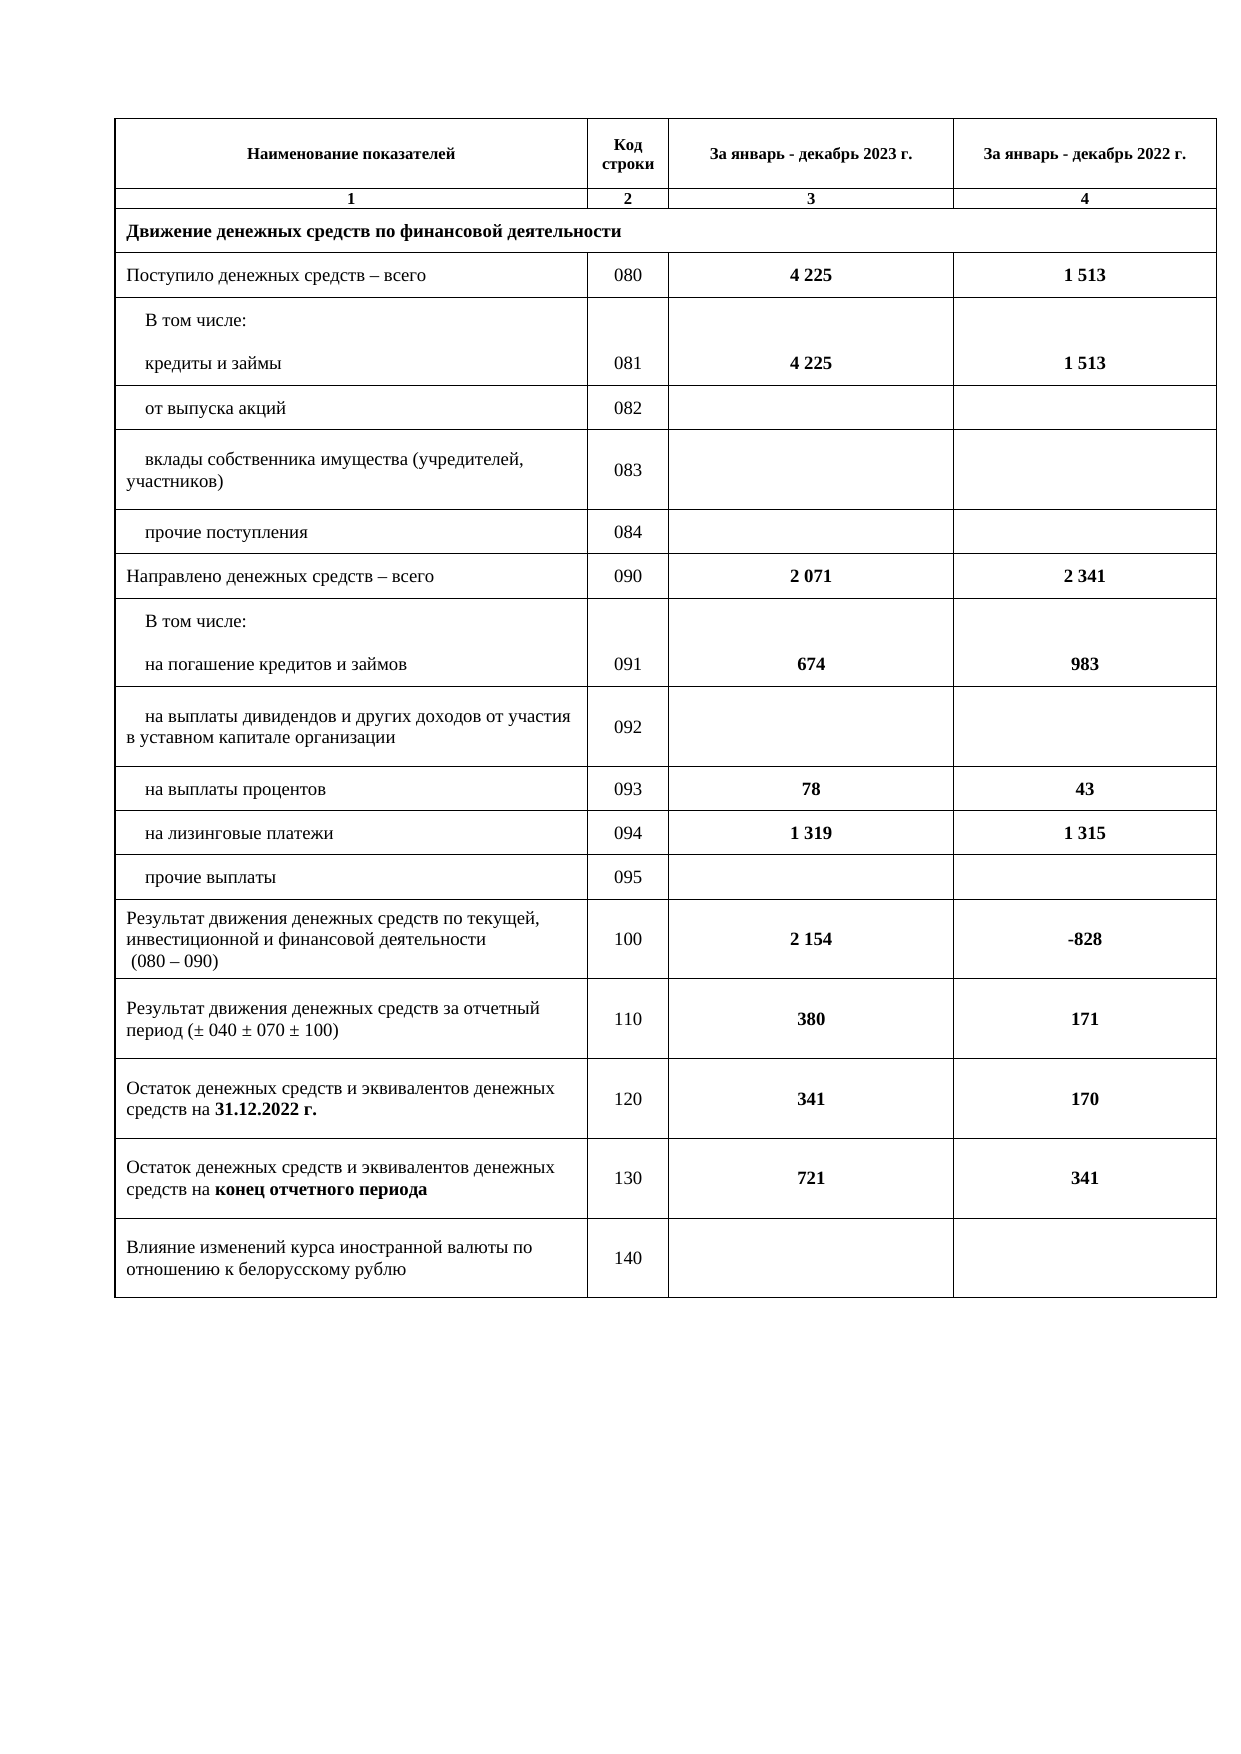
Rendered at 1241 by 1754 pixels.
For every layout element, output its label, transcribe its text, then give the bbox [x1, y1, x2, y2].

table_cell 095 [588, 855, 668, 899]
table_cell 4 225 [669, 341, 953, 385]
table_cell [588, 298, 668, 341]
table_cell на выплаты процентов [116, 767, 587, 810]
table_cell 1 [116, 189, 587, 208]
table_cell 2 071 [669, 554, 953, 598]
table_header За январь - декабрь 2022 г. [954, 119, 1216, 188]
table_cell Влияние изменений курса иностранной валюты по отношению к белорусскому рублю [116, 1219, 587, 1297]
table_cell 091 [588, 642, 668, 686]
table_cell 1 513 [954, 341, 1216, 385]
table_cell [669, 430, 953, 509]
table_cell 983 [954, 642, 1216, 686]
table_cell вклады собственника имущества (учредителей, участников) [116, 430, 587, 509]
table_cell 341 [669, 1059, 953, 1138]
table_cell 2 341 [954, 554, 1216, 598]
table_cell 1 319 [669, 811, 953, 854]
table_cell 721 [669, 1139, 953, 1217]
table_cell 43 [954, 767, 1216, 810]
table_cell 78 [669, 767, 953, 810]
table_cell на лизинговые платежи [116, 811, 587, 854]
table_cell 341 [954, 1139, 1216, 1217]
table_cell 093 [588, 767, 668, 810]
table_cell [669, 687, 953, 766]
table_cell [669, 298, 953, 341]
table_cell 100 [588, 900, 668, 978]
table_cell [954, 1219, 1216, 1297]
table_cell В том числе: [116, 599, 587, 642]
table_cell 3 [669, 189, 953, 208]
table_cell 171 [954, 979, 1216, 1058]
table_cell 1 315 [954, 811, 1216, 854]
table_cell Остаток денежных средств и эквивалентов денежных средств на 31.12.2022 г. [116, 1059, 587, 1138]
table_cell на погашение кредитов и займов [116, 642, 587, 686]
table_cell 084 [588, 510, 668, 553]
table_cell [954, 687, 1216, 766]
table_cell 674 [669, 642, 953, 686]
table_cell 4 225 [669, 253, 953, 297]
table_cell Направлено денежных средств – всего [116, 554, 587, 598]
table_cell 082 [588, 386, 668, 429]
table_cell 083 [588, 430, 668, 509]
table_cell 094 [588, 811, 668, 854]
table_cell 1 513 [954, 253, 1216, 297]
table_cell [669, 386, 953, 429]
table_cell прочие поступления [116, 510, 587, 553]
table_cell В том числе: [116, 298, 587, 341]
table_cell 130 [588, 1139, 668, 1217]
table_cell 110 [588, 979, 668, 1058]
table_cell [669, 599, 953, 642]
table_cell 120 [588, 1059, 668, 1138]
table_cell кредиты и займы [116, 341, 587, 385]
table_cell 080 [588, 253, 668, 297]
table_header За январь - декабрь 2023 г. [669, 119, 953, 188]
table_cell Результат движения денежных средств по текущей, инвестиционной и финансовой деятельности (080 – 090) [116, 900, 587, 978]
table_cell 2 154 [669, 900, 953, 978]
table_cell 090 [588, 554, 668, 598]
table_cell Поступило денежных средств – всего [116, 253, 587, 297]
table_cell 081 [588, 341, 668, 385]
table_cell [954, 510, 1216, 553]
table_cell от выпуска акций [116, 386, 587, 429]
table_cell 092 [588, 687, 668, 766]
table_cell 170 [954, 1059, 1216, 1138]
table_cell прочие выплаты [116, 855, 587, 899]
table_header Наименование показателей [116, 119, 587, 188]
table_cell Остаток денежных средств и эквивалентов денежных средств на конец отчетного периода [116, 1139, 587, 1217]
table_cell [954, 430, 1216, 509]
table_cell 4 [954, 189, 1216, 208]
table_cell [954, 298, 1216, 341]
table_cell [954, 855, 1216, 899]
table_cell [669, 1219, 953, 1297]
table_cell Результат движения денежных средств за отчетный период (± 040 ± 070 ± 100) [116, 979, 587, 1058]
table_cell [954, 386, 1216, 429]
table_cell на выплаты дивидендов и других доходов от участия в уставном капитале организации [116, 687, 587, 766]
table_cell 2 [588, 189, 668, 208]
table_cell Движение денежных средств по финансовой деятельности [116, 209, 1216, 252]
table_cell -828 [954, 900, 1216, 978]
table_cell 140 [588, 1219, 668, 1297]
table_cell [954, 599, 1216, 642]
table_header Код строки [588, 119, 668, 188]
table_cell 380 [669, 979, 953, 1058]
table_cell [669, 855, 953, 899]
table_cell [669, 510, 953, 553]
table_cell [588, 599, 668, 642]
